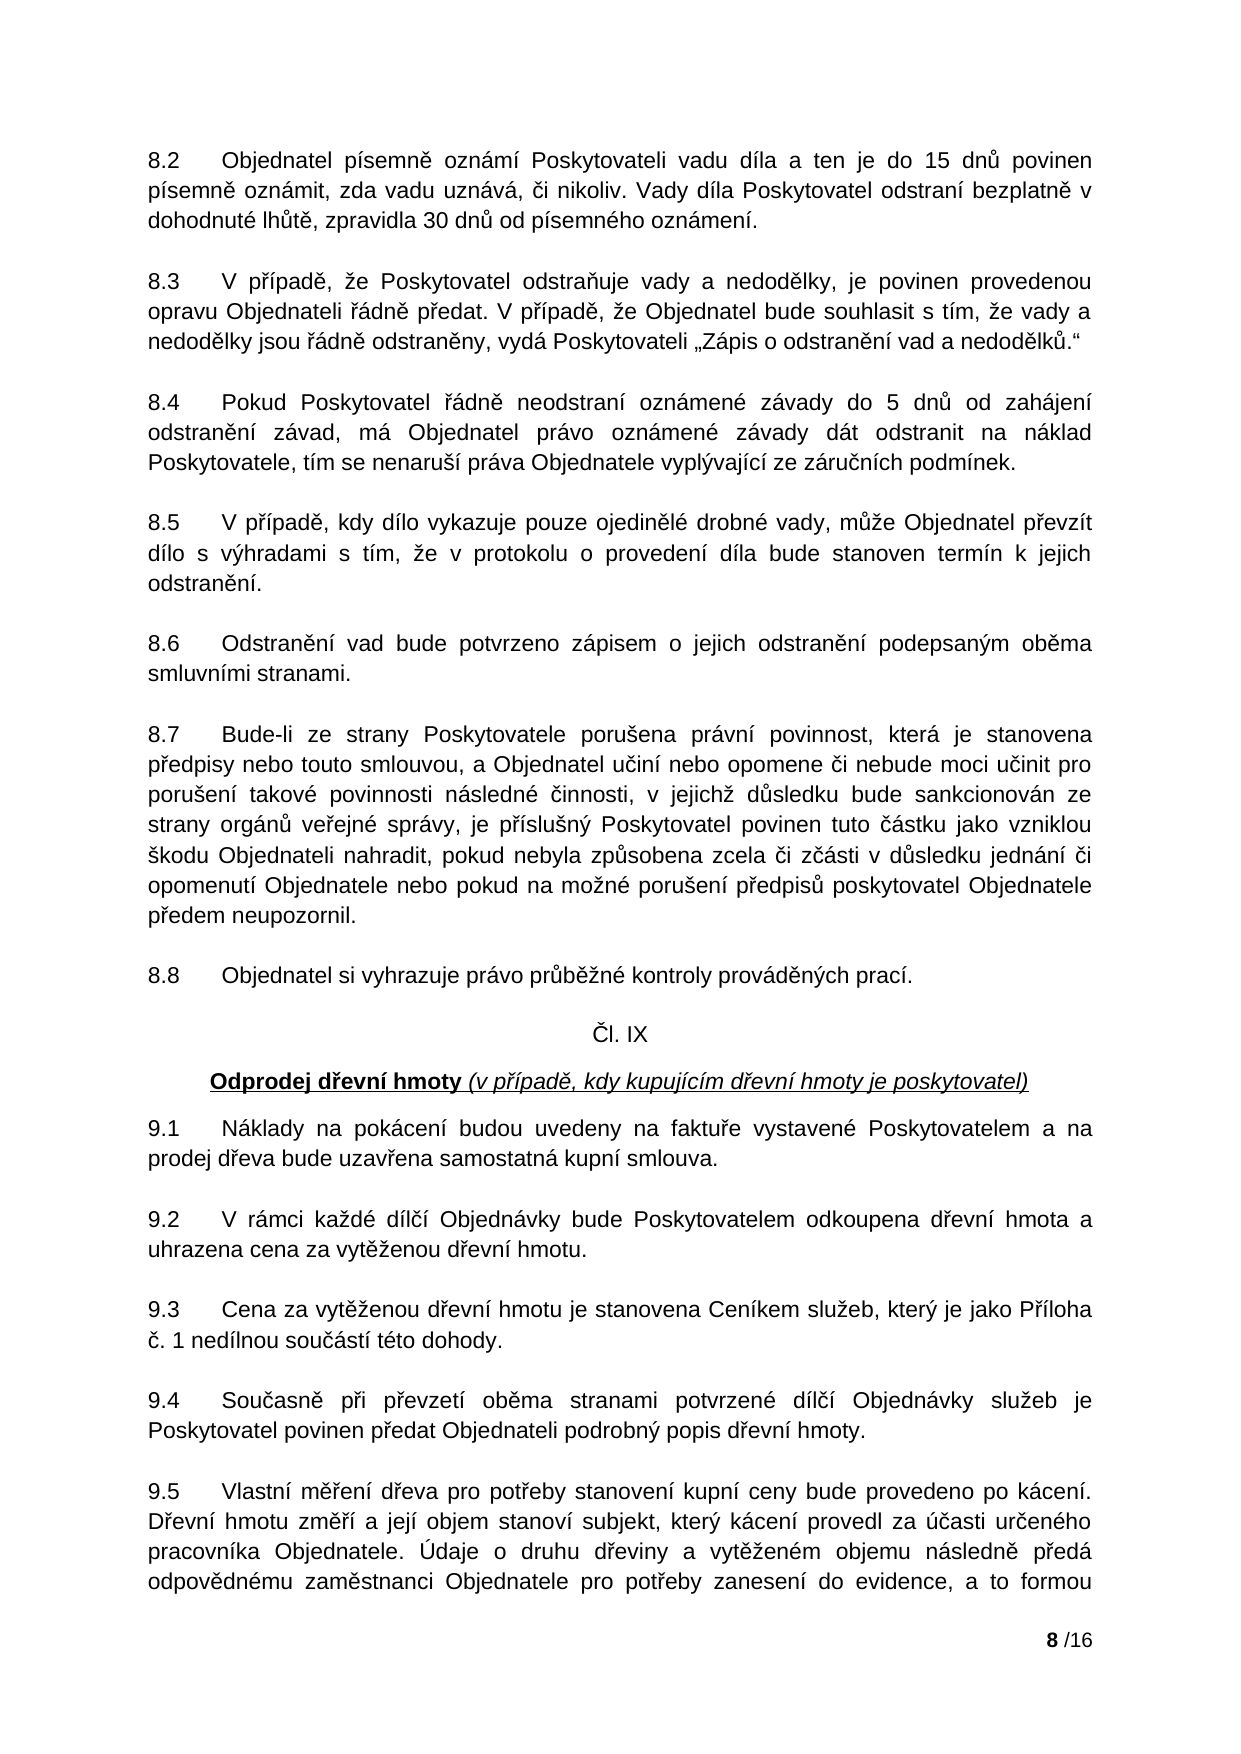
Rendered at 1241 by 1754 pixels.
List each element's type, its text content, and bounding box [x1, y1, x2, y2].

list Objednatel si vyhrazuje právo průběžné kontroly prováděných prací. [148, 962, 1093, 989]
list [148, 1478, 1093, 1595]
list Pokud Poskytovatel řádně neodstraní oznámené závady do 5 dnů od zahájení odstranění závad, má Objednatel právo oznámené závady dát odstranit na náklad Poskytovatele, tím se nenaruší práva Objednatele vyplývající ze záručních podmínek. [148, 388, 1093, 475]
list Odstranění vad bude potvrzeno zápisem o jejich odstranění podepsaným oběma smluvními stranami. [148, 630, 1093, 687]
list Náklady na pokácení budou uvedeny na faktuře vystavené Poskytovatelem a na prodej dřeva bude uzavřena samostatná kupní smlouva. [148, 1115, 1093, 1172]
text Čl. IX [148, 1021, 1093, 1048]
list Bude-li ze strany Poskytovatele porušena právní povinnost, která je stanovena předpisy nebo touto smlouvou, a Objednatel učiní nebo opomene či nebude moci učinit pro porušení takové povinnosti následné činnosti, v jejichž důsledku bude sankcionován ze strany orgánů veřejné správy, je příslušný Poskytovatel povinen tuto částku jako vzniklou škodu Objednateli nahradit, pokud nebyla způsobena zcela či zčásti v důsledku jednání či opomenutí Objednatele nebo pokud na možné porušení předpisů poskytovatel Objednatele předem neupozornil. [148, 721, 1093, 928]
list Současně při převzetí oběma stranami potvrzené dílčí Objednávky služeb je Poskytovatel povinen předat Objednateli podrobný popis dřevní hmoty. [148, 1387, 1093, 1444]
list Objednatel písemně oznámí Poskytovateli vadu díla a ten je do 15 dnů povinen písemně oznámit, zda vadu uznává, či nikoliv. Vady díla Poskytovatel odstraní bezplatně v dohodnuté lhůtě, zpravidla 30 dnů od písemného oznámení. [148, 147, 1093, 234]
list V rámci každé dílčí Objednávky bude Poskytovatelem odkoupena dřevní hmota a uhrazena cena za vytěženou dřevní hmotu. [148, 1206, 1093, 1262]
list V případě, kdy dílo vykazuje pouze ojedinělé drobné vady, může Objednatel převzít dílo s výhradami s tím, že v protokolu o provedení díla bude stanoven termín k jejich odstranění. [148, 509, 1093, 596]
list V případě, že Poskytovatel odstraňuje vady a nedodělky, je povinen provedenou opravu Objednateli řádně předat. V případě, že Objednatel bude souhlasit s tím, že vady a nedodělky jsou řádně odstraněny, vydá Poskytovateli „Zápis o odstranění vad a nedodělků.“ [148, 268, 1093, 354]
text Odprodej dřevní hmoty (v případě, kdy kupujícím dřevní hmoty je poskytovatel) [148, 1068, 1093, 1095]
list Cena za vytěženou dřevní hmotu je stanovena Ceníkem služeb, který je jako Příloha č. 1 nedílnou součástí této dohody. [148, 1296, 1093, 1353]
